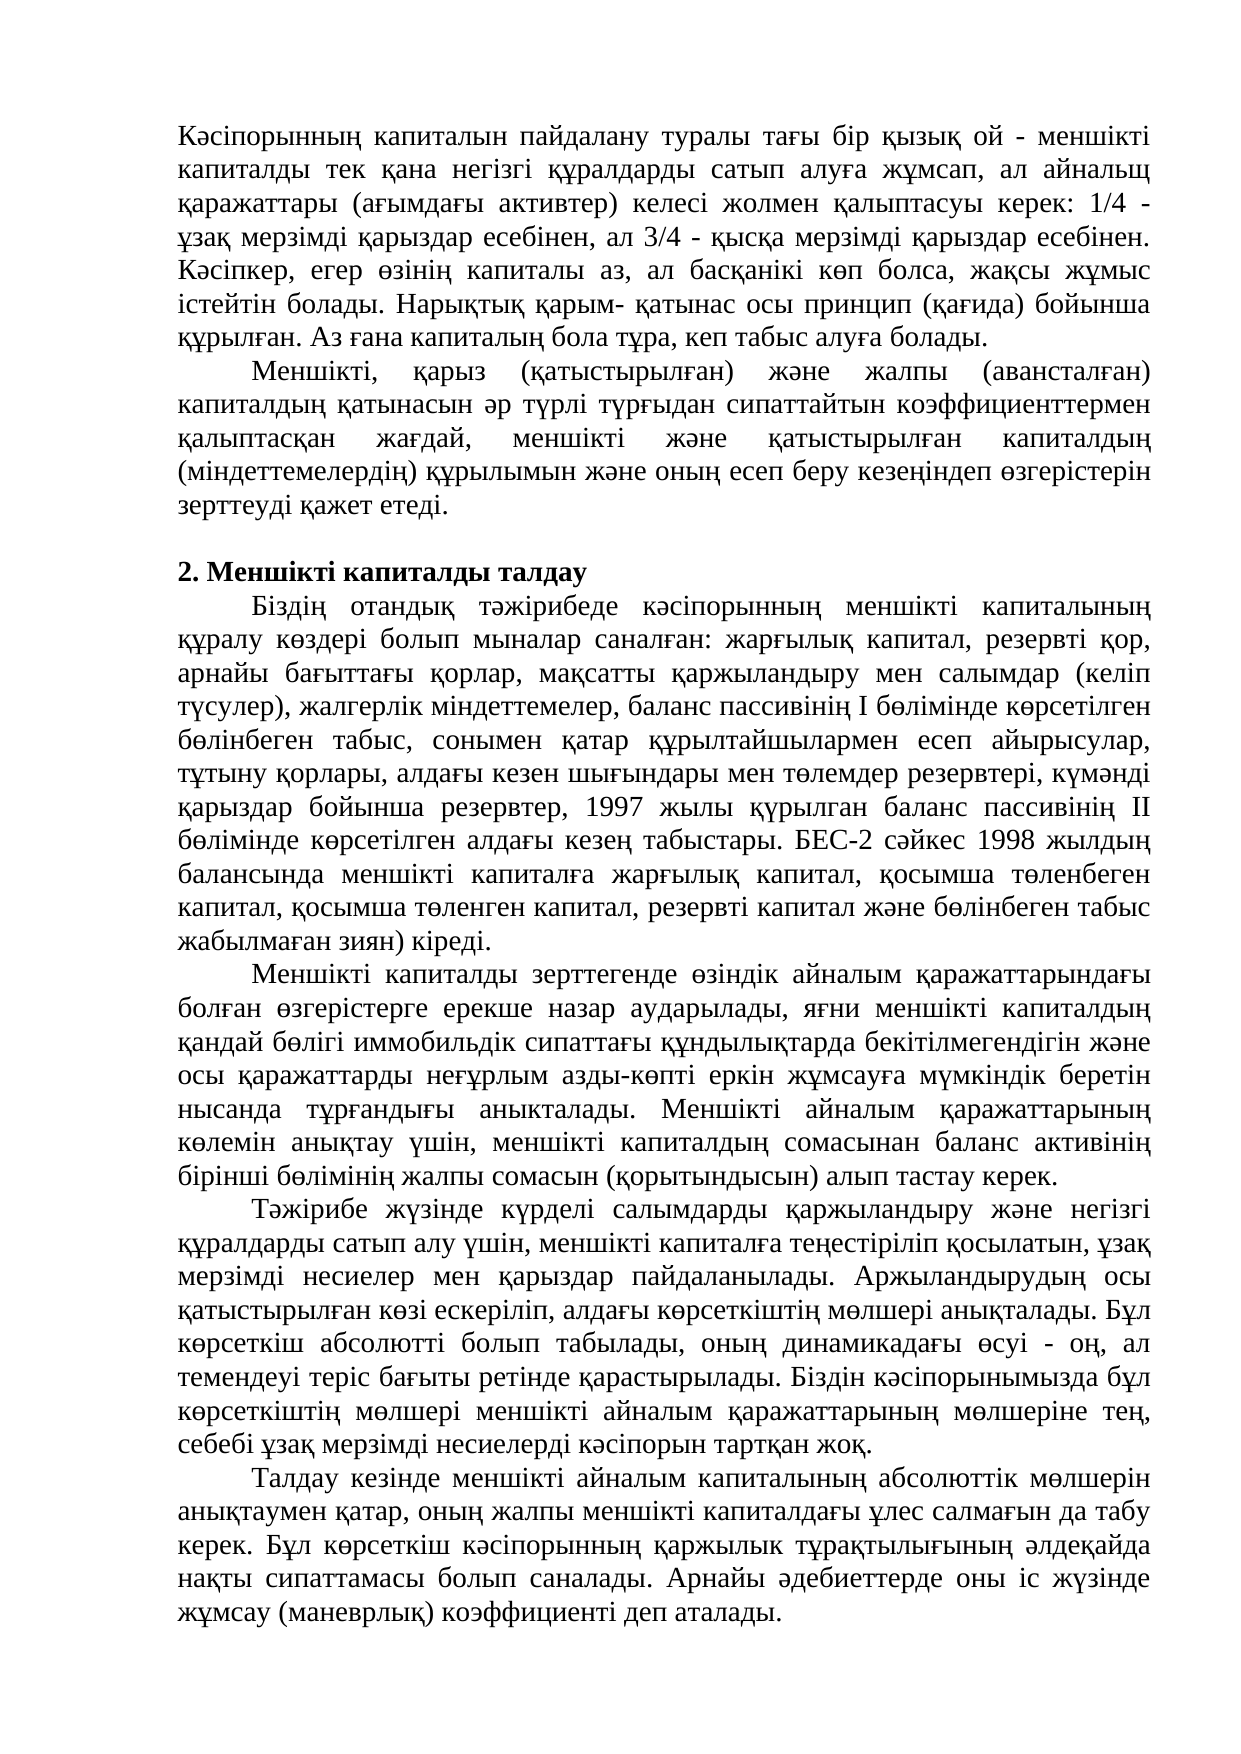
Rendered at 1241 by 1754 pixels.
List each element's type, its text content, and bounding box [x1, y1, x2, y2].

text Тәжірибе жүзінде күрделі салымдарды қаржыландыру және негізгі құралдарды сатып алу үшін, меншікті капиталға теңестіріліп қосылатын, ұзақ мерзімді несиелер мен қарыздар пайдаланылады. Аржыландырудың осы қатыстырылған көзі ескеріліп, алдағы көрсеткіштің мөлшері анықталады. Бұл көрсеткіш абсолютті болып табылады, оның динамикадағы өсуі - оң, ал темендеуі теріс бағыты ретінде қарастырылады. Біздін кәсіпорынымызда бұл көрсеткіштің мөлшері меншікті айналым қаражаттарының мөлшеріне тең, себебі ұзақ мерзімді несиелерді кәсіпорын тартқан жоқ. [177, 1191, 1152, 1460]
text Меншікті капиталды зерттегенде өзіндік айналым қаражаттарындағы болған өзгерістерге ерекше назар аударылады, яғни меншікті капиталдың қандай бөлігі иммобильдік сипаттағы құндылықтарда бекітілмегендігін және осы қаражаттарды неғұрлым азды-көпті еркін жұмсауға мүмкіндік беретін нысанда тұрғандығы аныкталады. Меншікті айналым қаражаттарының көлемін анықтау үшін, меншікті капиталдың сомасынан баланс активінің бірінші бөлімінің жалпы сомасын (қорытындысын) алып тастау керек. [177, 957, 1152, 1191]
text Талдау кезінде меншікті айналым капиталының абсолюттік мөлшерін анықтаумен қатар, оның жалпы меншікті капиталдағы ұлес салмағын да табу керек. Бұл көрсеткіш кәсіпорынның қаржылык тұрақтылығының әлдеқайда нақты сипаттамасы болып саналады. Арнайы әдебиеттерде оны іс жүзінде жұмсау (маневрлық) коэффициенті деп аталады. [177, 1460, 1152, 1627]
text Меншікті, қарыз (қатыстырылған) және жалпы (авансталған) капиталдың қатынасын әр түрлі түрғыдан сипаттайтын коэффициенттермен қалыптасқан жағдай, меншікті және қатыстырылған капиталдың (міндеттемелердің) құрылымын және оның есеп беру кезеңіндеп өзгерістерін зерттеуді қажет етеді. [177, 353, 1152, 521]
text Біздің отандық тәжірибеде кәсіпорынның меншікті капиталының құралу көздері болып мыналар саналған: жарғылық капитал, резервті қор, арнайы бағыттағы қорлар, мақсатты қаржыландыру мен салымдар (келіп түсулер), жалгерлік міндеттемелер, баланс пассивінің I бөлімінде көрсетілген бөлінбеген табыс, сонымен қатар құрылтайшылармен есеп айырысулар, тұтыну қорлары, алдағы кезен шығындары мен төлемдер резервтері, күмәнді қарыздар бойынша резервтер, 1997 жылы қүрылган баланс пассивінің II бөлімінде көрсетілген алдағы кезең табыстары. БЕС-2 сәйкес 1998 жылдың балансында меншікті капиталға жарғылық капитал, қосымша төленбеген капитал, қосымша төленген капитал, резервті капитал және бөлінбеген табыс жабылмаған зиян) кіреді. [177, 588, 1152, 957]
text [177, 118, 1152, 353]
text 2. Меншікті капиталды талдау [177, 554, 1152, 588]
